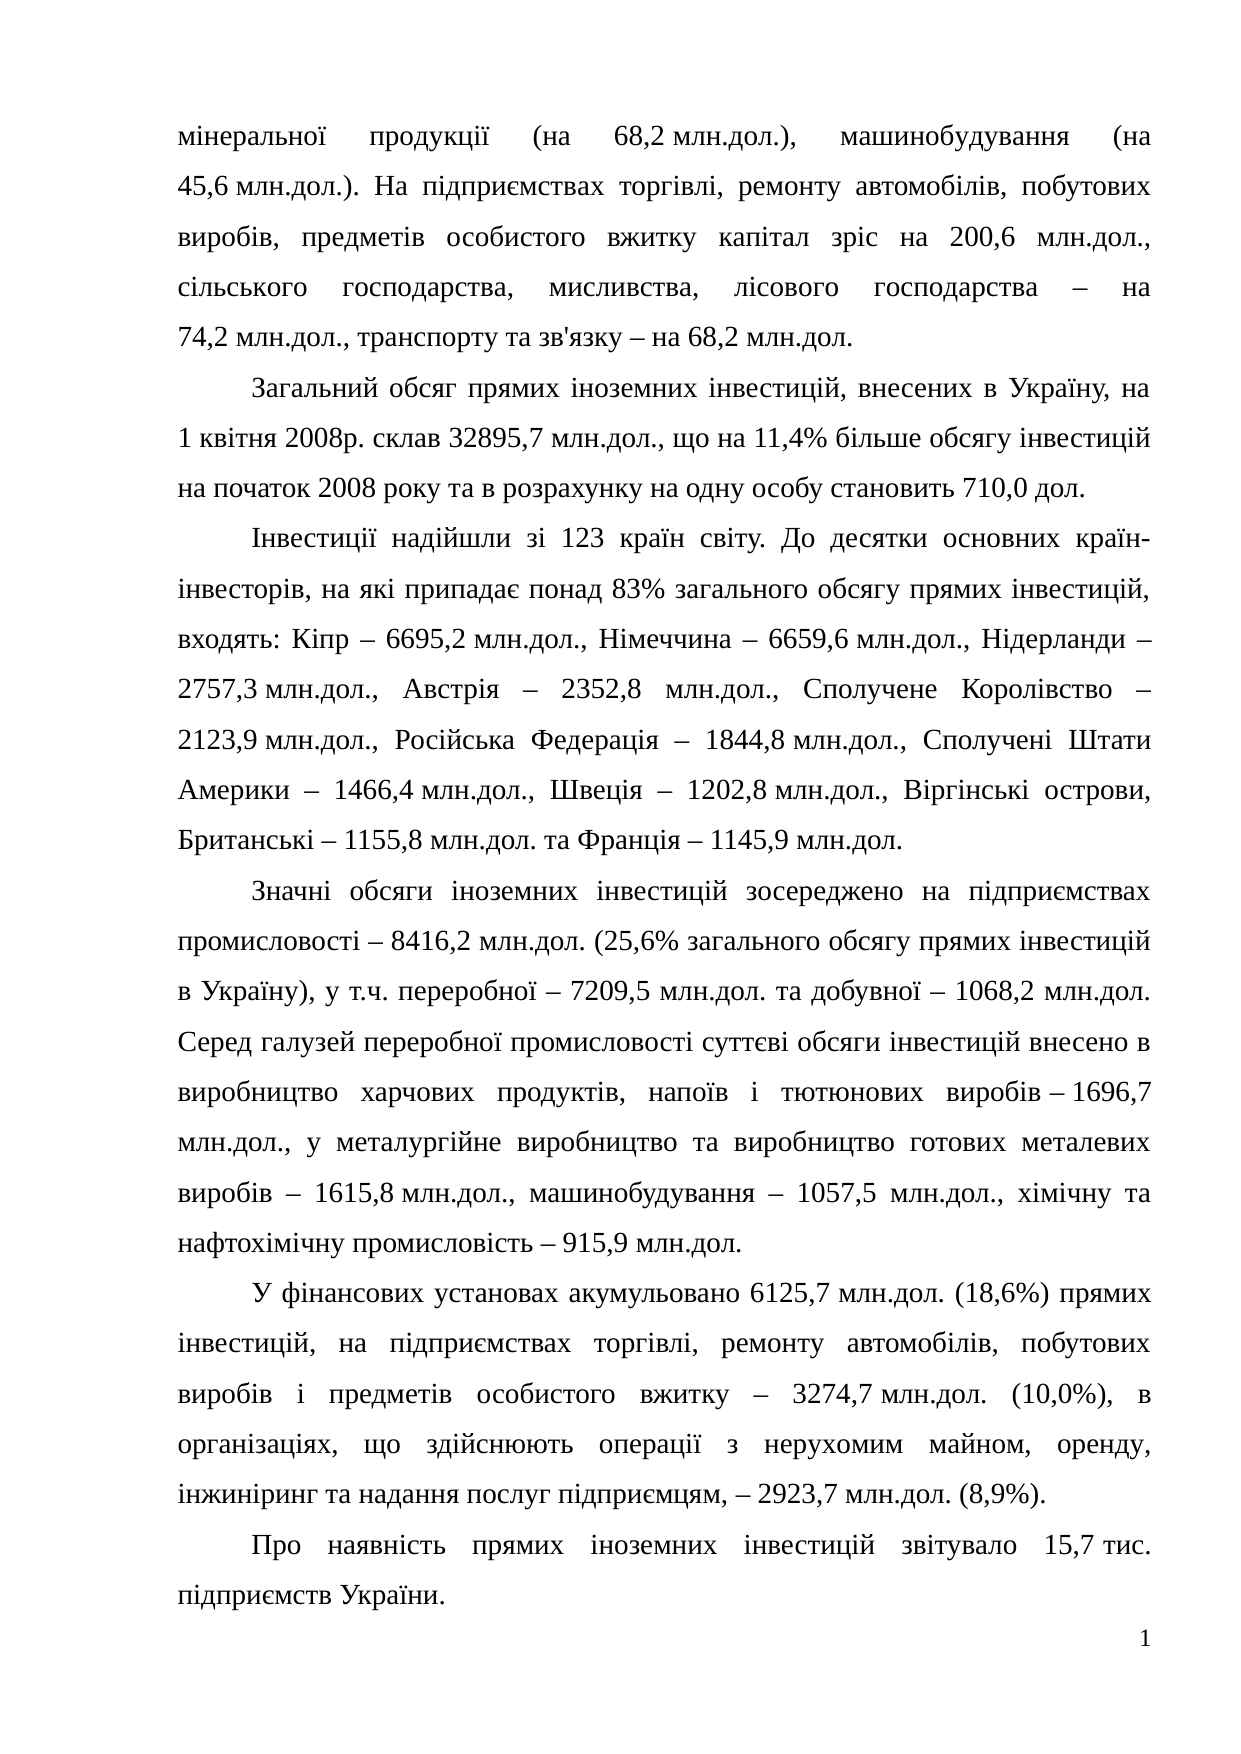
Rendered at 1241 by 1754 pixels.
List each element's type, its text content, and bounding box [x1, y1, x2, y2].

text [177, 118, 1152, 353]
list У фінансових установах акумульовано 6125,7 млн.дол. (18,6%) прямих інвестицій, на підприємствах торгівлі, ремонту автомобілів, побутових виробів і предметів особистого вжитку – 3274,7 млн.дол. (10,0%), в організаціях, що здійснюють операції з нерухомим майном, оренду, інжиніринг та надання послуг підприємцям, – 2923,7 млн.дол. (8,9%). [177, 1275, 1152, 1510]
list Інвестиції надійшли зі 123 країн світу. До десятки основних країн-інвесторів, на які припадає понад 83% загального обсягу прямих інвестицій, входять: Кіпр – 6695,2 млн.дол., Німеччина – 6659,6 млн.дол., Нідерланди – 2757,3 млн.дол., Австрія – 2352,8 млн.дол., Сполучене Королівство – 2123,9 млн.дол., Російська Федерація – 1844,8 млн.дол., Сполучені Штати Америки – 1466,4 млн.дол., Швеція – 1202,8 млн.дол., Віргінські острови, Британські – 1155,8 млн.дол. та Франція – 1145,9 млн.дол. [177, 521, 1152, 856]
text Про наявність прямих іноземних інвестицій звітувало 15,7 тис. підприємств України. [177, 1527, 1152, 1611]
list Значні обсяги іноземних інвестицій зосереджено на підприємствах промисловості – 8416,2 млн.дол. (25,6% загального обсягу прямих інвестицій в Україну), у т.ч. переробної – 7209,5 млн.дол. та добувної – 1068,2 млн.дол. Серед галузей переробної промисловості суттєві обсяги інвестицій внесено в виробництво харчових продуктів, напоїв і тютюнових виробів – 1696,7 млн.дол., у металургійне виробництво та виробництво готових металевих виробів – 1615,8 млн.дол., машинобудування – 1057,5 млн.дол., хімічну та нафтохімічну промисловість – 915,9 млн.дол. [177, 873, 1152, 1258]
list Загальний обсяг прямих іноземних інвестицій, внесених в Україну, на 1 квітня 2008р. склав 32895,7 млн.дол., що на 11,4% більше обсягу інвестицій на початок 2008 року та в розрахунку на одну особу становить 710,0 дол. [177, 370, 1152, 504]
